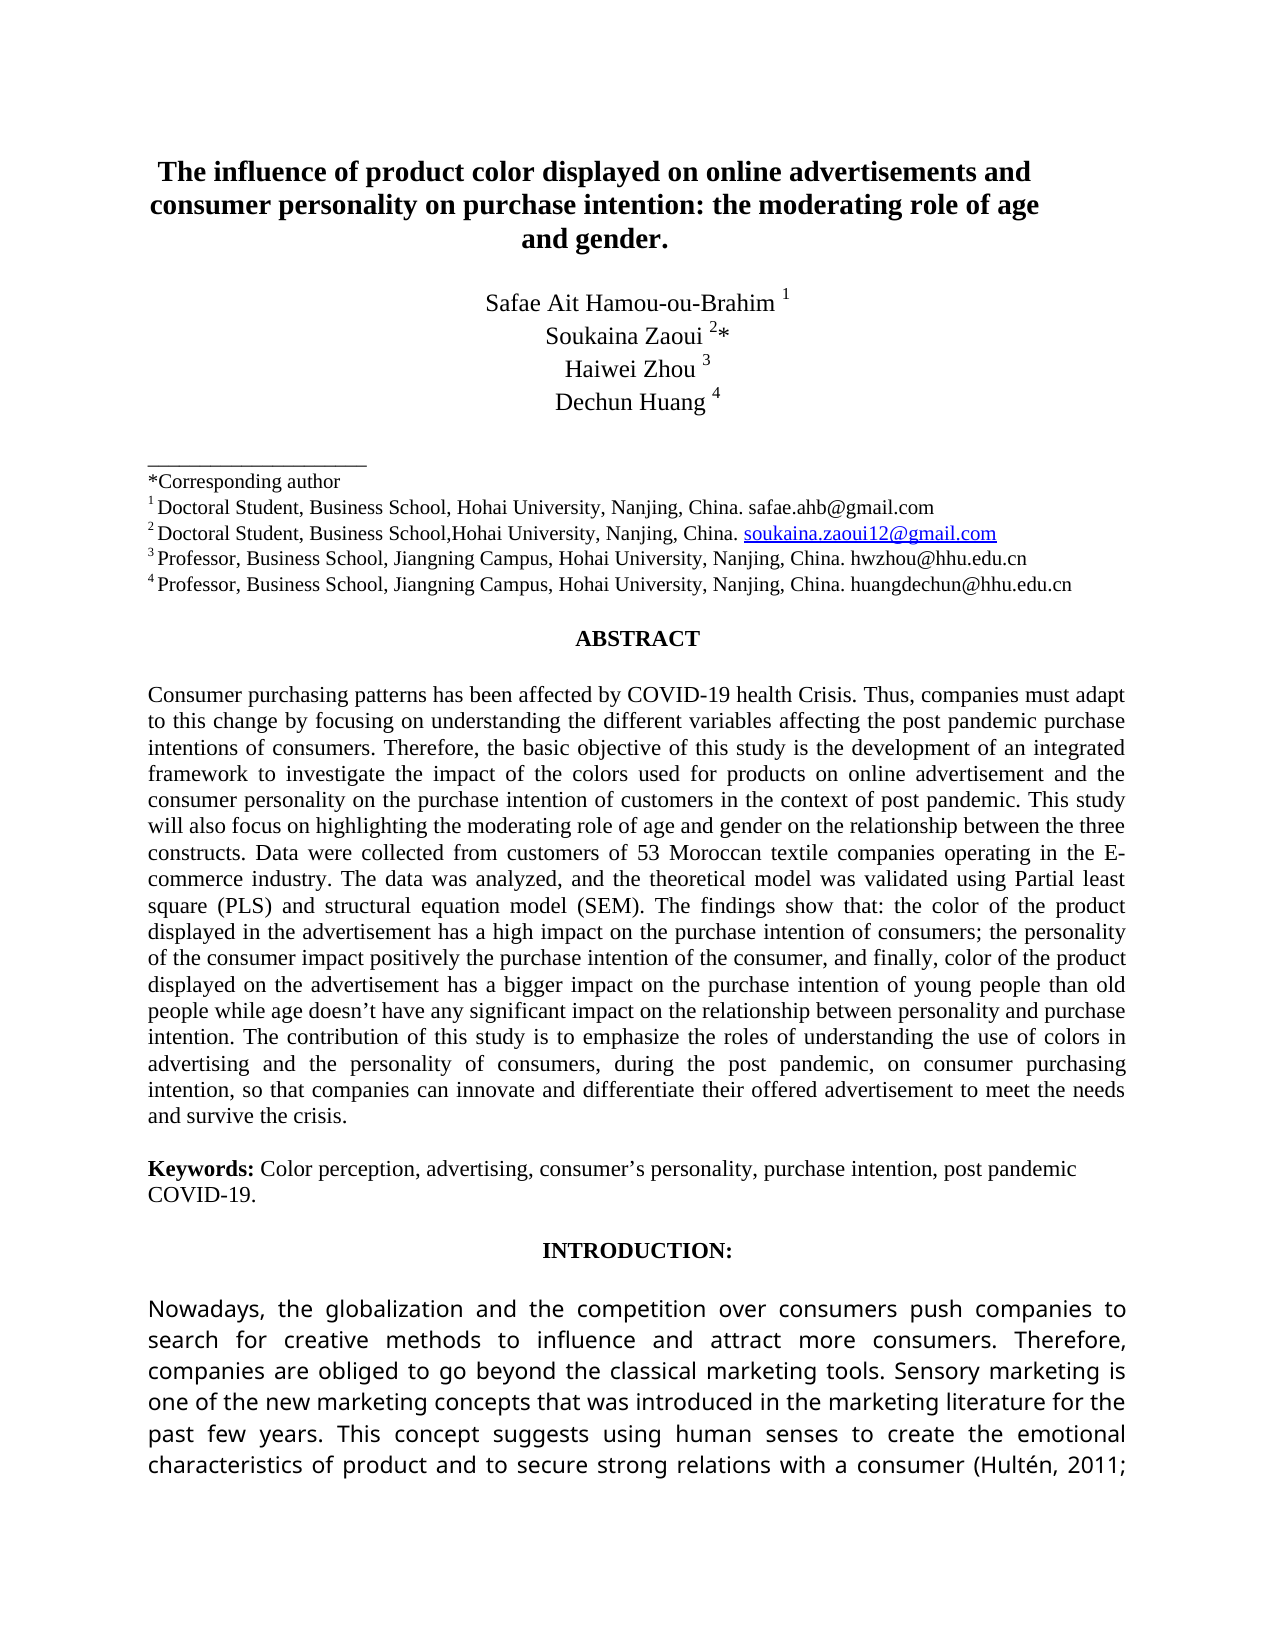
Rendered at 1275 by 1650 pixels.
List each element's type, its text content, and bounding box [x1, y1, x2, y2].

text Safae Ait Hamou-ou-Brahim 1 Soukaina Zaoui 2* Haiwei Zhou 3 Dechun Huang 4 [148, 283, 1127, 416]
text INTRODUCTION: [148, 1237, 1127, 1263]
text Keywords: Color perception, advertising, consumer’s personality, purchase intention, post pandemic COVID-19. [148, 1155, 1127, 1208]
text Consumer purchasing patterns has been affected by COVID-19 health Crisis. Thus, companies must adapt to this change by focusing on understanding the different variables affecting the post pandemic purchase intentions of consumers. Therefore, the basic objective of this study is the development of an integrated framework to investigate the impact of the colors used for products on online advertisement and the consumer personality on the purchase intention of customers in the context of post pandemic. This study will also focus on highlighting the moderating role of age and gender on the relationship between the three constructs. Data were collected from customers of 53 Moroccan textile companies operating in the E-commerce industry. The data was analyzed, and the theoretical model was validated using Partial least square (PLS) and structural equation model (SEM). The findings show that: the color of the product displayed in the advertisement has a high impact on the purchase intention of consumers; the personality of the consumer impact positively the purchase intention of the consumer, and finally, color of the product displayed on the advertisement has a bigger impact on the purchase intention of young people than old people while age doesn’t have any significant impact on the relationship between personality and purchase intention. The contribution of this study is to emphasize the roles of understanding the use of colors in advertising and the personality of consumers, during the post pandemic, on consumer purchasing intention, so that companies can innovate and differentiate their offered advertisement to meet the needs and survive the crisis. [148, 681, 1127, 1129]
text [148, 1293, 1127, 1480]
text ABSTRACT [148, 625, 1127, 652]
subtitle The influence of product color displayed on online advertisements and consumer personality on purchase intention: the moderating role of age and gender. [148, 154, 1042, 254]
text _____________________ *Corresponding author 1 Doctoral Student, Business School, Hohai University, Nanjing, China. safae.ahb@gmail.com 2 Doctoral Student, Business School,Hohai University, Nanjing, China. soukaina.zaoui12@gmail.com 3 Professor, Business School, Jiangning Campus, Hohai University, Nanjing, China. hwzhou@hhu.edu.cn 4 Professor, Business School, Jiangning Campus, Hohai University, Nanjing, China. huangdechun@hhu.edu.cn [148, 445, 1127, 596]
